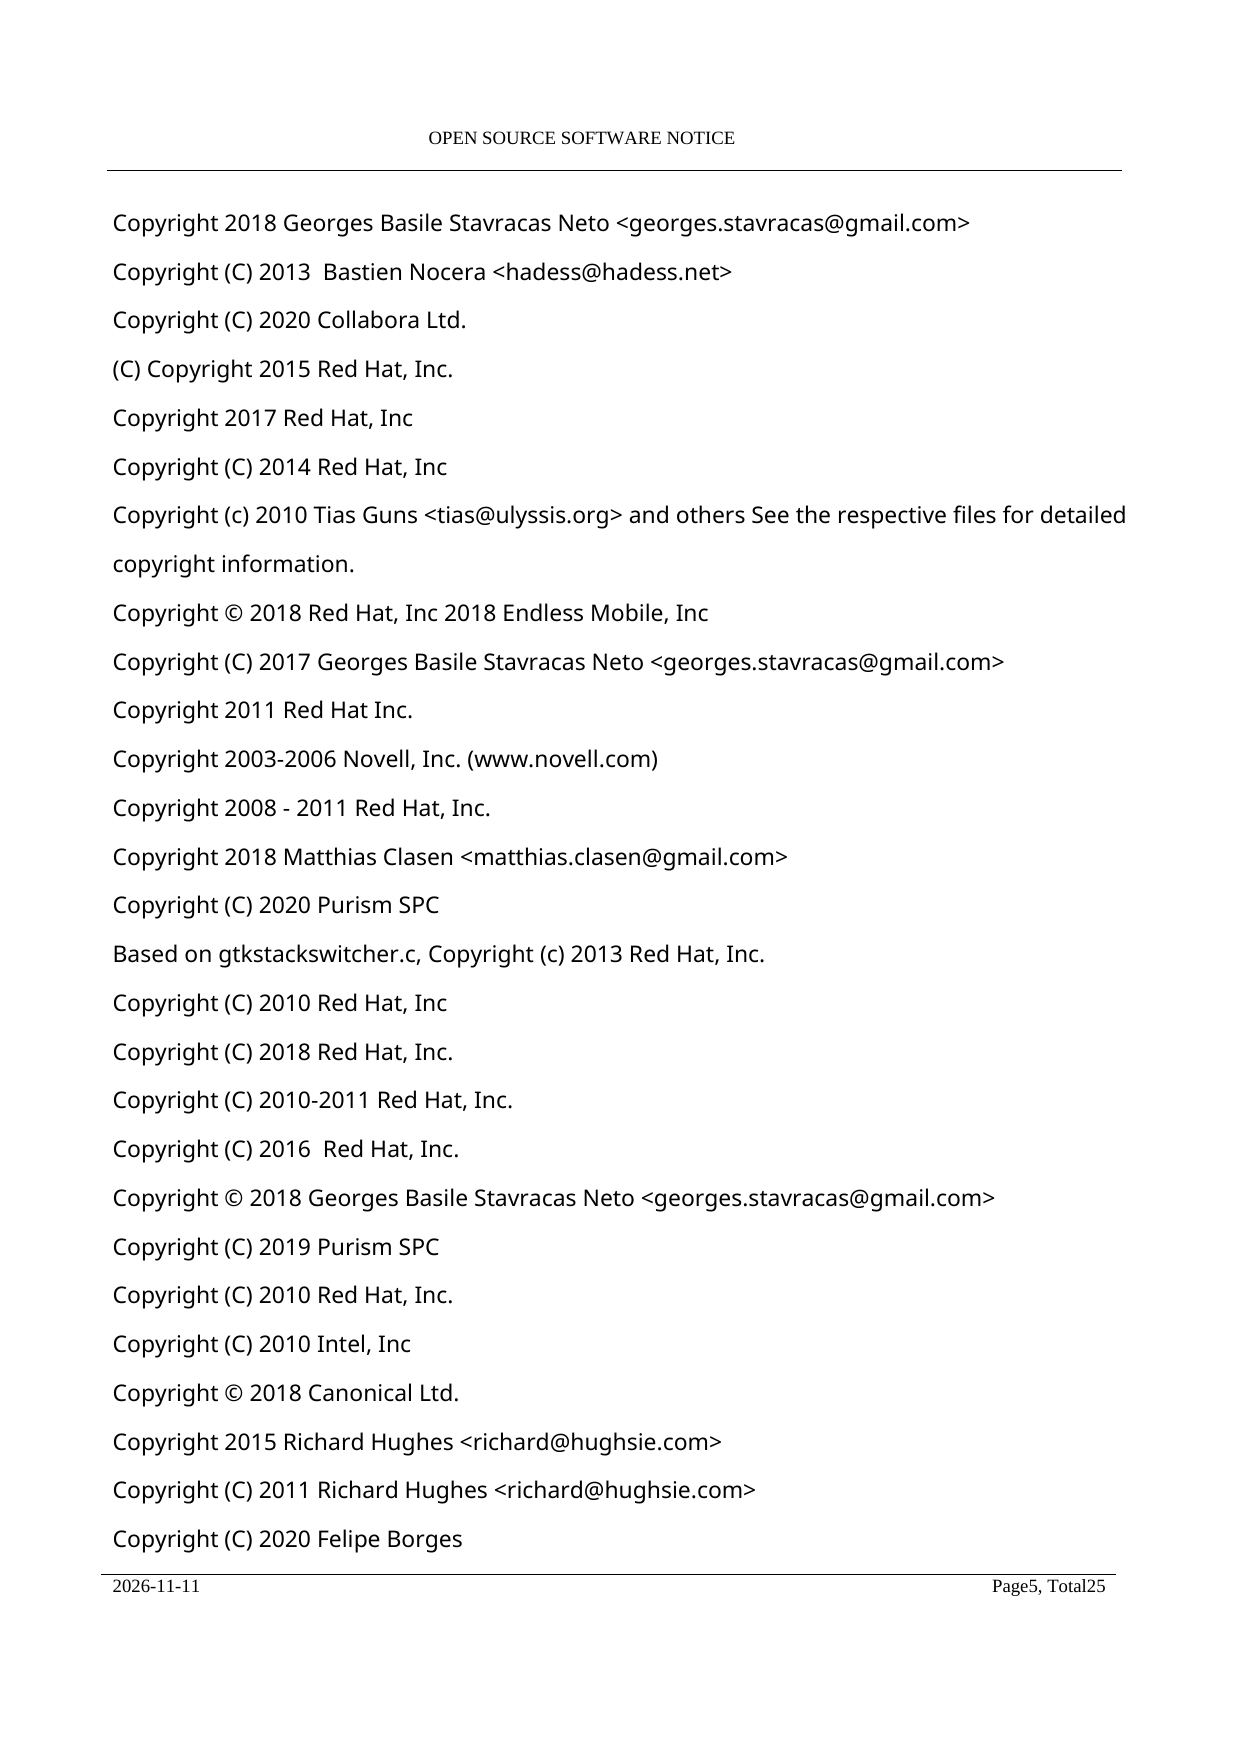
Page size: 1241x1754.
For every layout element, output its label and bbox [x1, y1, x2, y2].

text [112, 206, 1128, 1555]
